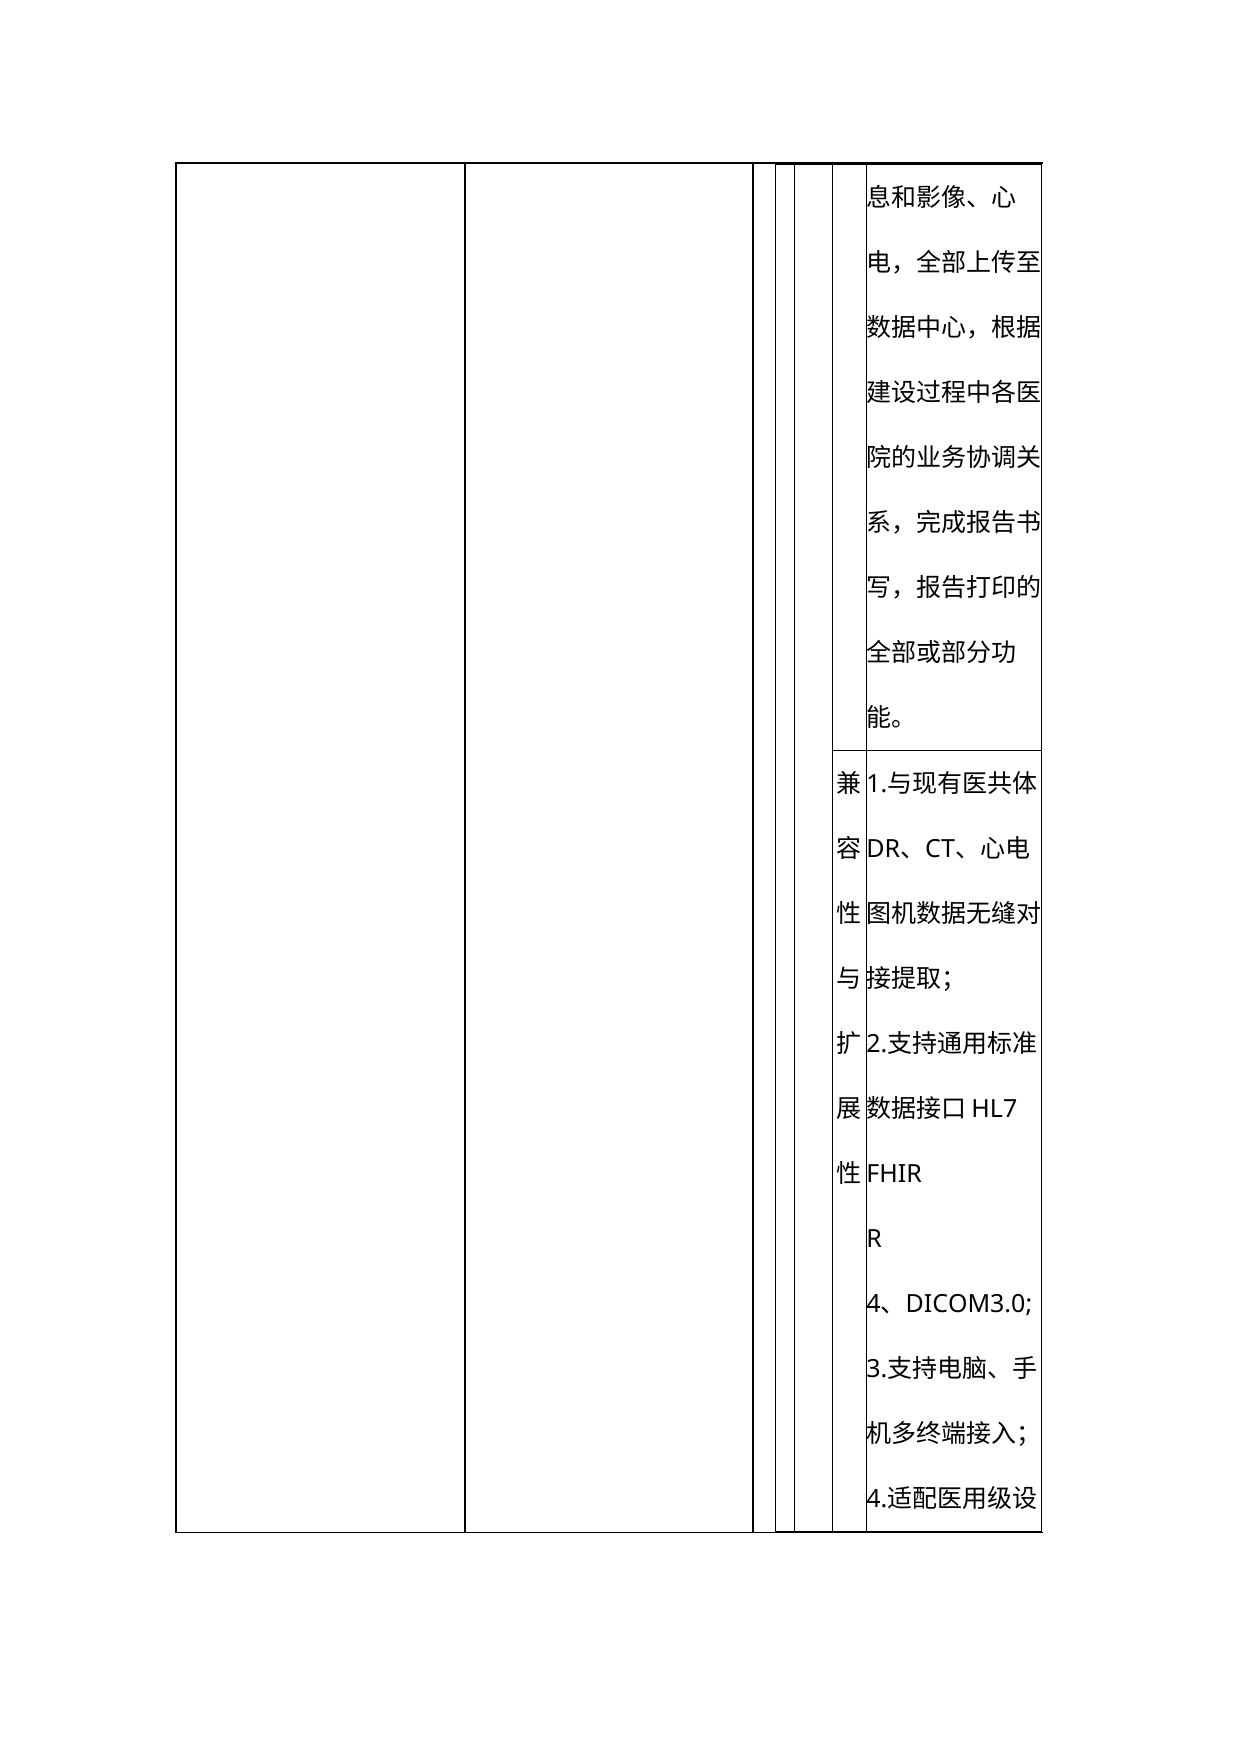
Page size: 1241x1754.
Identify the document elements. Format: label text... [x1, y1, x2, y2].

table_cell [776, 165, 794, 1531]
table_cell [795, 165, 832, 1531]
table_cell [833, 165, 866, 750]
table_cell ★ [466, 164, 752, 1532]
table_cell [754, 164, 775, 1532]
table_cell [833, 751, 866, 1531]
table_cell [867, 751, 1041, 1531]
table_cell [867, 165, 1041, 750]
table_cell 1 [177, 164, 464, 1532]
